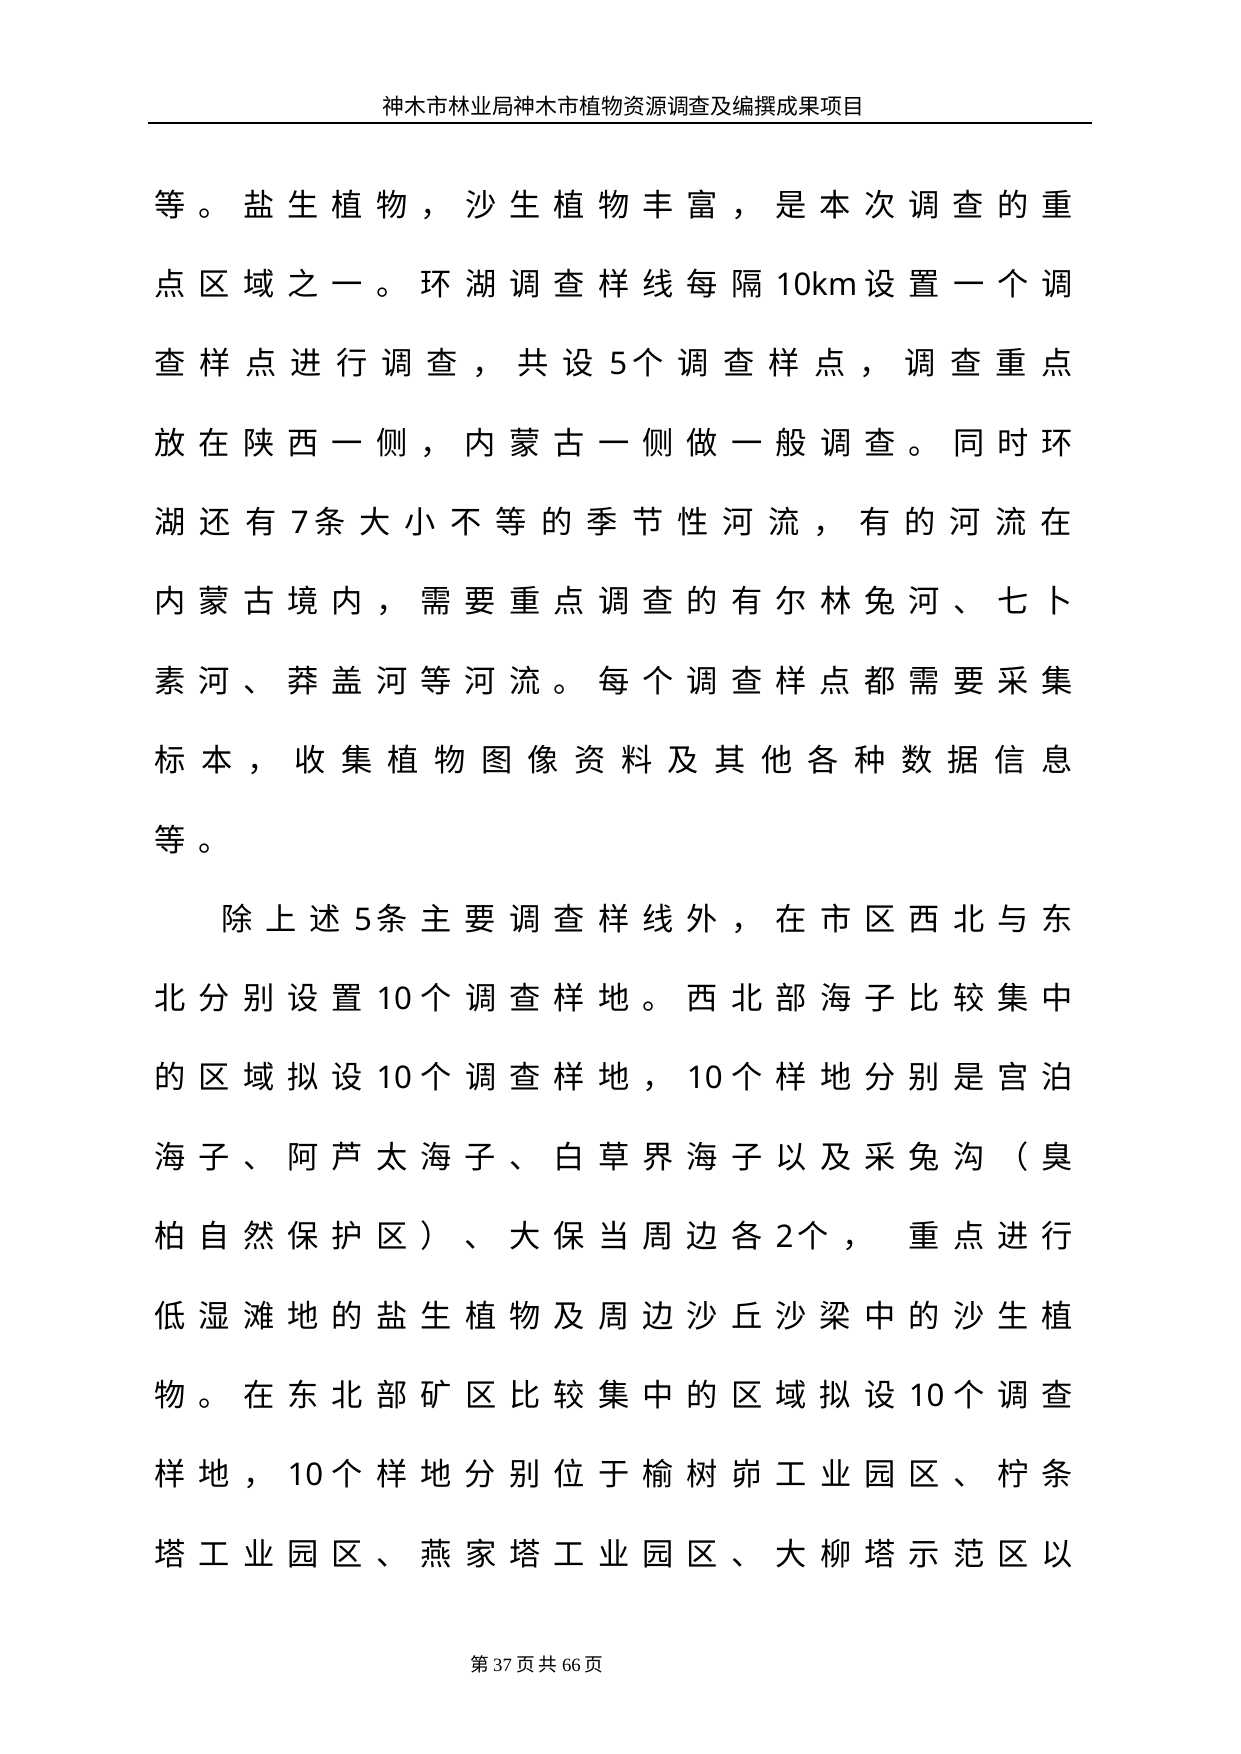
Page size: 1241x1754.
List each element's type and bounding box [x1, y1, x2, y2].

text [154, 163, 1086, 877]
text [154, 877, 1086, 1591]
